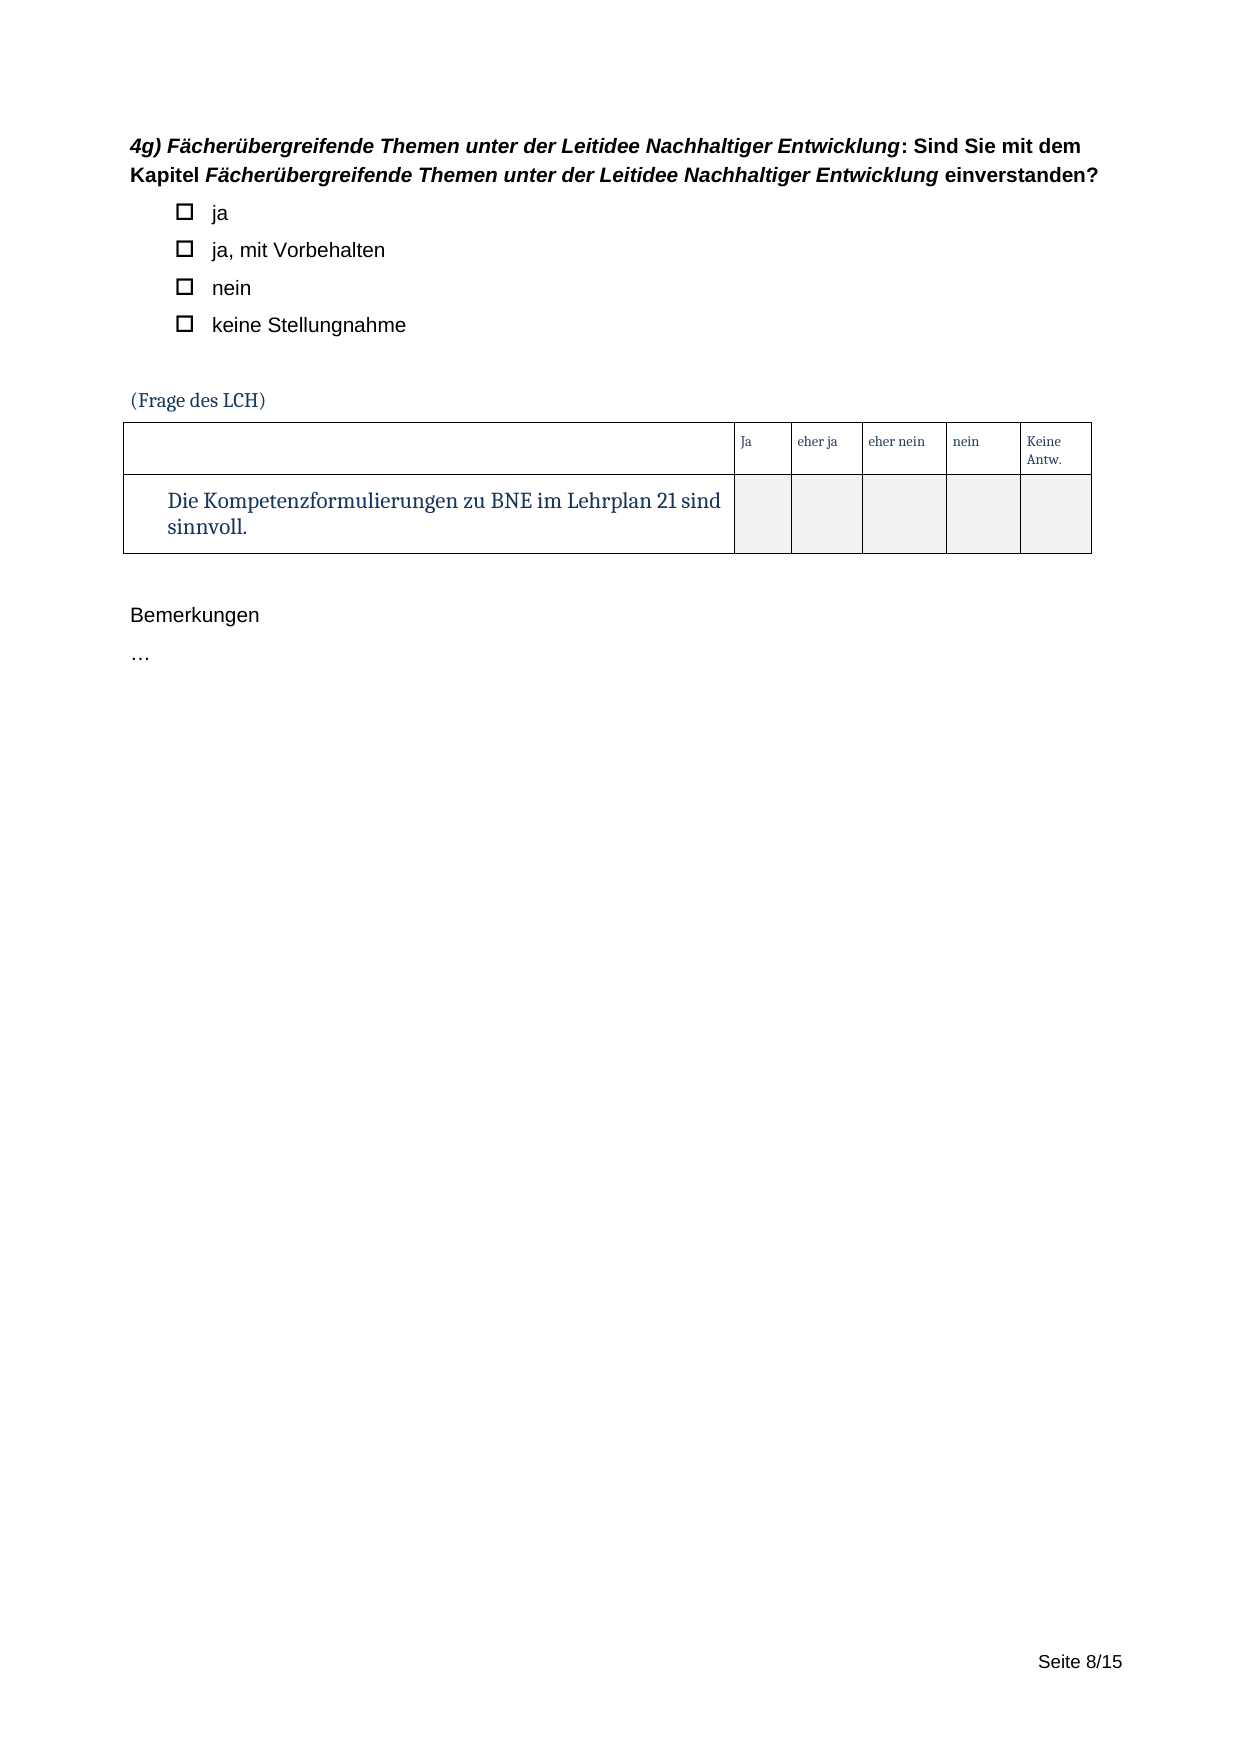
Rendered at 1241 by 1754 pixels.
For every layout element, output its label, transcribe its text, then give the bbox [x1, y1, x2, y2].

table_header Ja [735, 423, 791, 474]
table_header eher ja [792, 423, 862, 474]
text … [130, 637, 1122, 666]
text keine Stellungnahme [174, 309, 1122, 338]
table_cell [1021, 475, 1091, 553]
table_cell [792, 475, 862, 553]
text Bemerkungen [130, 599, 1122, 629]
table_cell [863, 475, 946, 553]
table_header nein [947, 423, 1020, 474]
table_cell [735, 475, 791, 553]
text ja [174, 197, 1122, 226]
text nein [174, 272, 1122, 301]
text ja, mit Vorbehalten [174, 234, 1122, 263]
table_header Keine Antw. [1021, 423, 1091, 474]
table_cell [947, 475, 1020, 553]
list 4g) Fächerübergreifende Themen unter der Leitidee Nachhaltiger Entwicklung: Sind Sie mit dem Kapitel Fächerübergreifende Themen unter der Leitidee Nachhaltiger Entwicklung einverstanden? [130, 130, 1122, 188]
table_header [124, 423, 734, 474]
table_header eher nein [863, 423, 946, 474]
table_cell Die Kompetenzformulierungen zu BNE im Lehrplan 21 sind sinnvoll. [124, 475, 734, 553]
text (Frage des LCH) [130, 384, 1122, 413]
